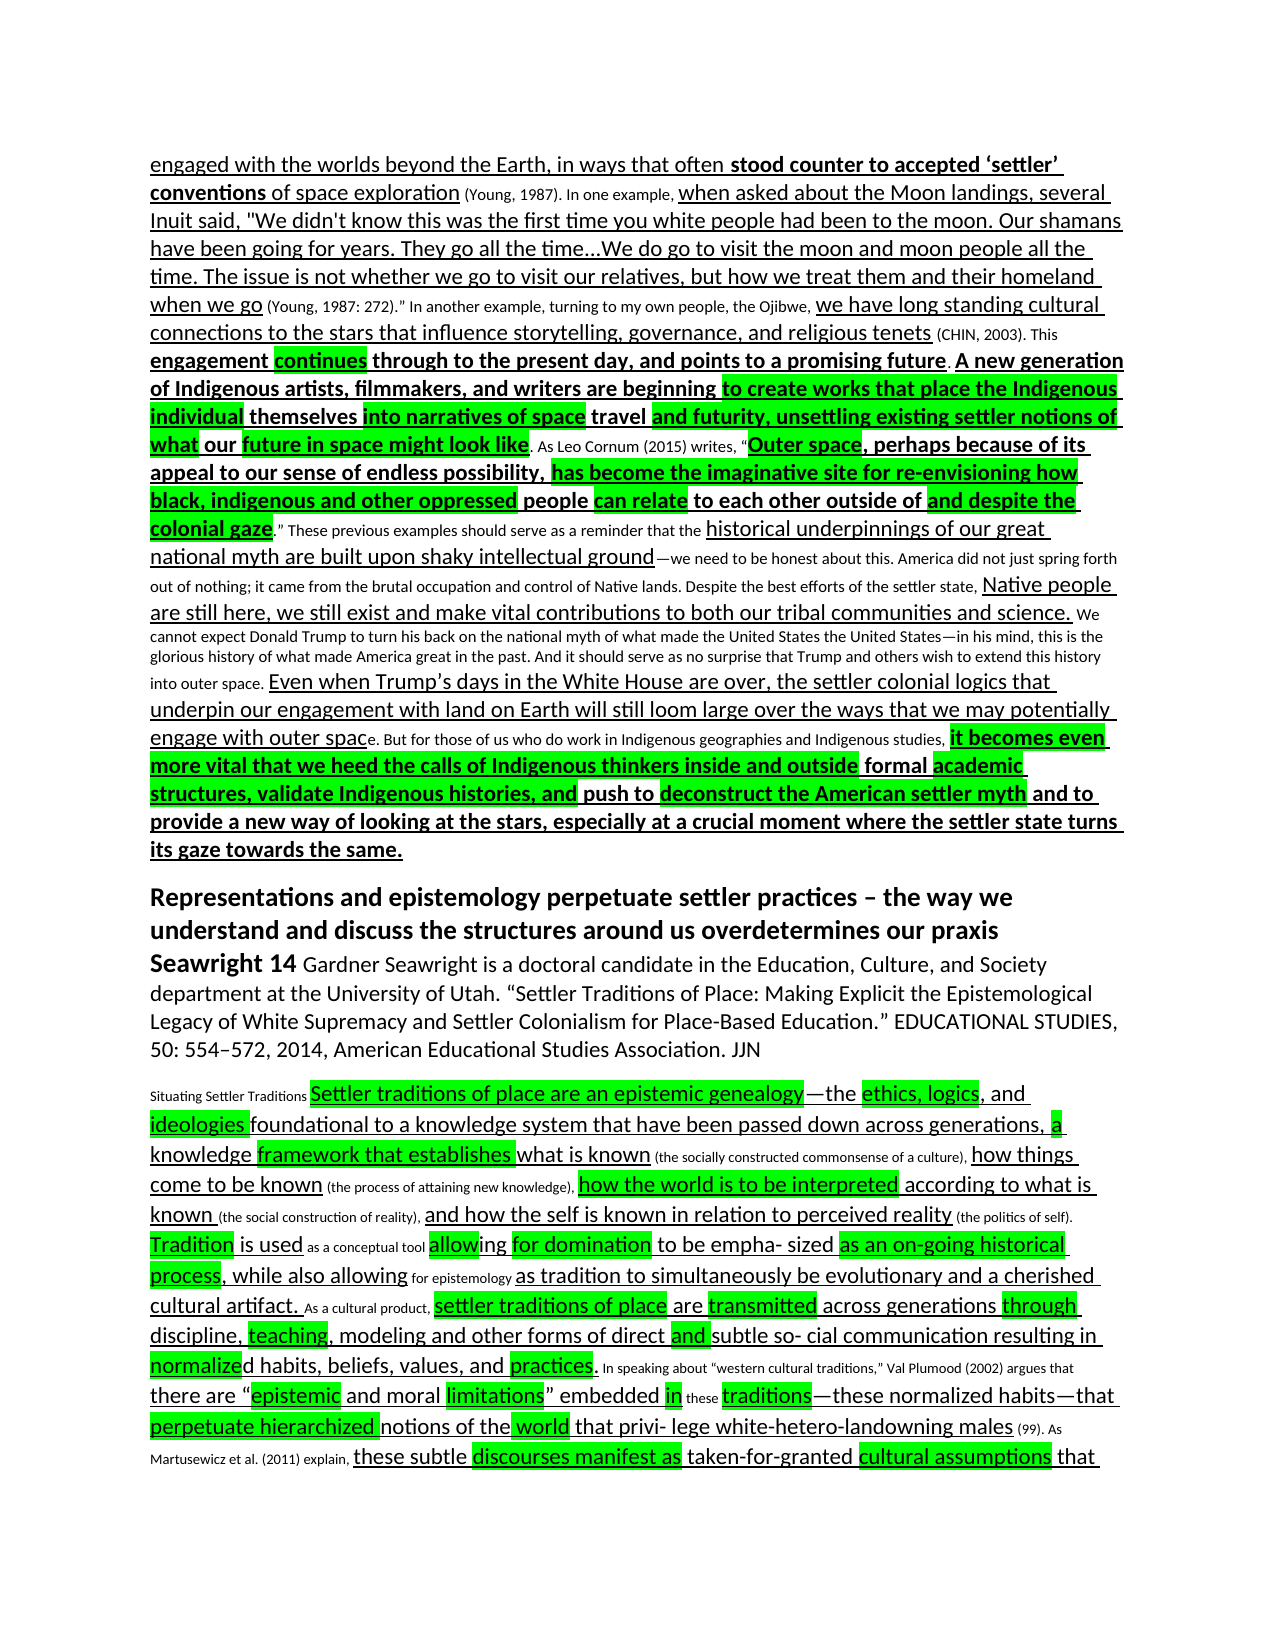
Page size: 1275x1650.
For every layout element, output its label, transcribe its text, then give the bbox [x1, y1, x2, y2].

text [150, 1079, 1125, 1470]
text Seawright 14 Gardner Seawright is a doctoral candidate in the Education, Culture, and Society department at the University of Utah. “Settler Traditions of Place: Making Explicit the Epistemological Legacy of White Supremacy and Settler Colonialism for Place-Based Education.” EDUCATIONAL STUDIES, 50: 554–572, 2014, American Educational Studies Association. JJN [150, 946, 1125, 1063]
text Representations and epistemology perpetuate settler practices – the way we understand and discuss the structures around us overdetermines our praxis [150, 880, 1125, 946]
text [150, 150, 1125, 863]
